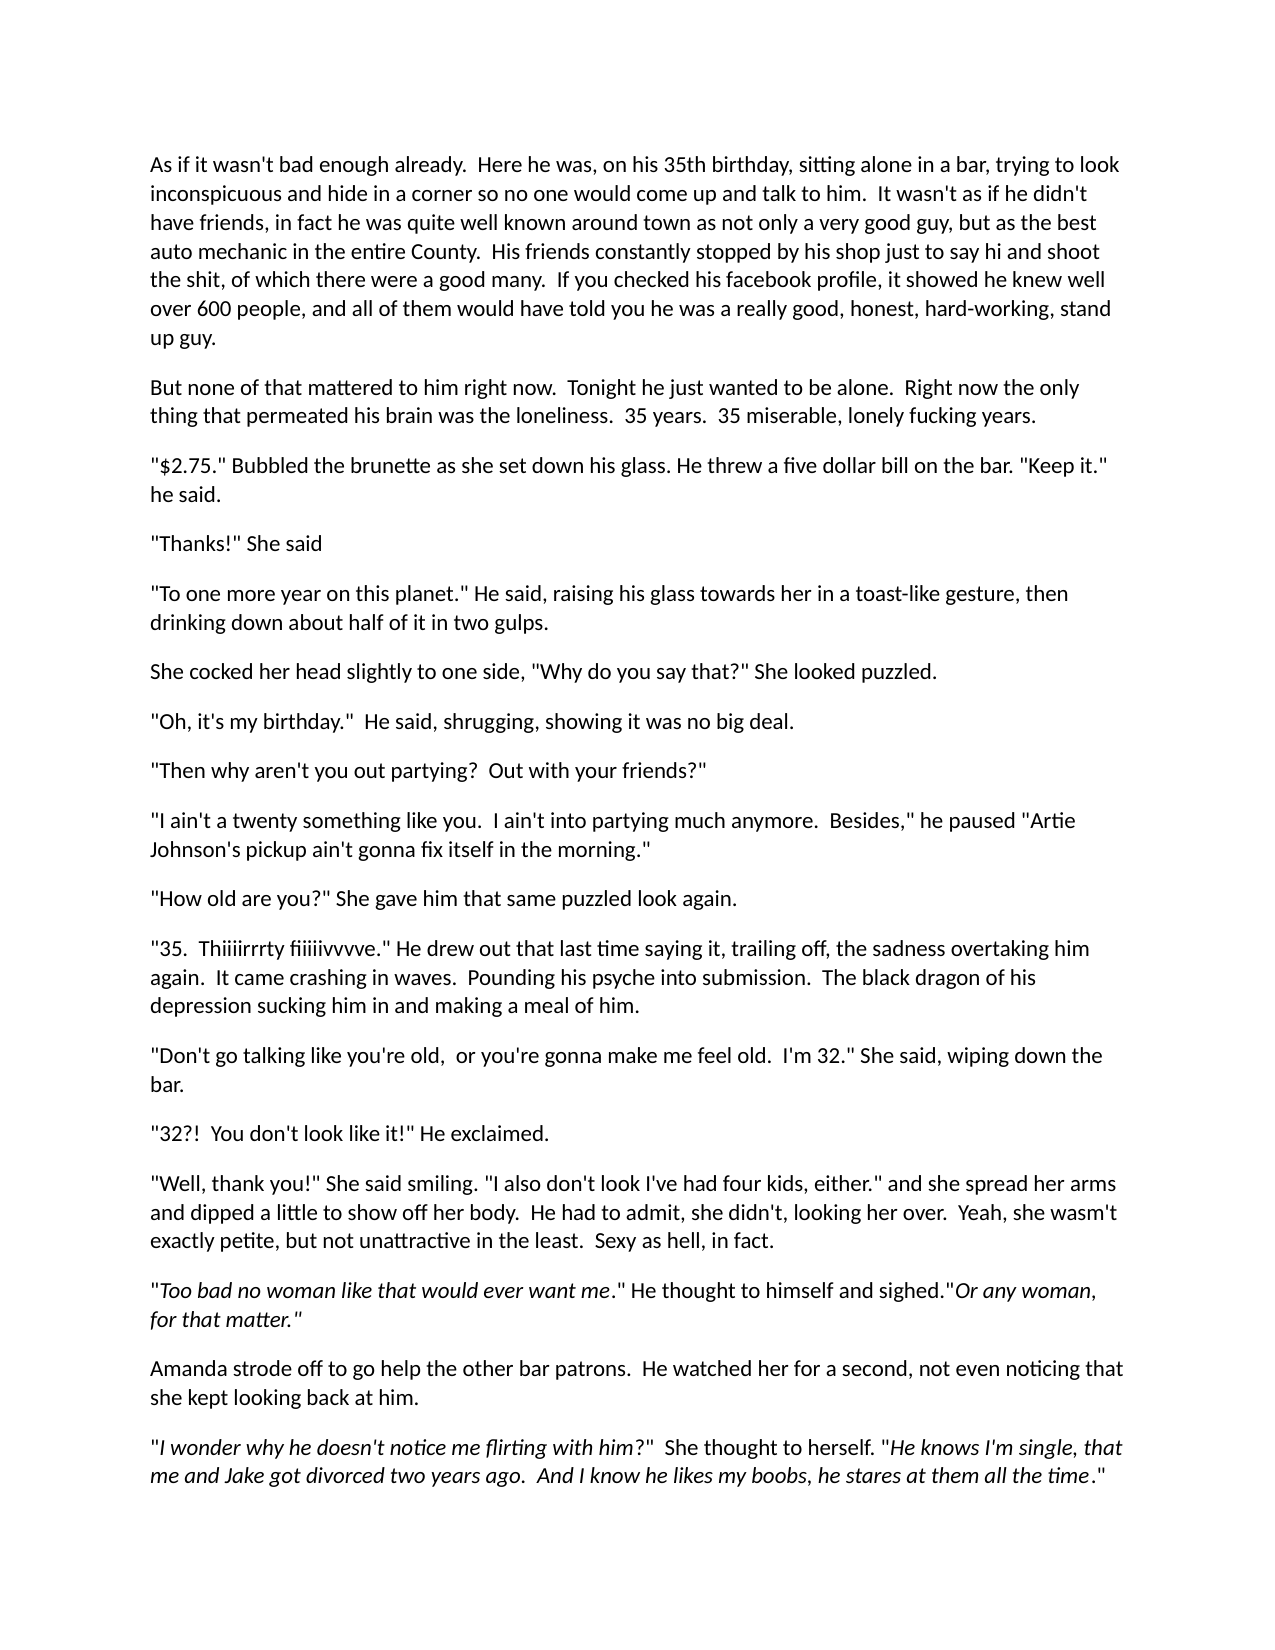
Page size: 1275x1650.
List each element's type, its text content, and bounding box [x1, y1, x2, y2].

text Amanda strode off to go help the other bar patrons. He watched her for a second, not even noticing that she kept looking back at him. [150, 1354, 1125, 1411]
text "Too bad no woman like that would ever want me." He thought to himself and sighed."Or any woman, for that matter." [150, 1275, 1125, 1333]
text She cocked her head slightly to one side, "Why do you say that?" She looked puzzled. [150, 657, 1125, 685]
text "Oh, it's my birthday." He said, shrugging, showing it was no big deal. [150, 706, 1125, 735]
text But none of that mattered to him right now. Tonight he just wanted to be alone. Right now the only thing that permeated his brain was the loneliness. 35 years. 35 miserable, lonely fucking years. [150, 372, 1125, 429]
text "$2.75." Bubbled the brunette as she set down his glass. He threw a five dollar bill on the bar. "Keep it." he said. [150, 450, 1125, 508]
text "32?! You don't look like it!" He exclaimed. [150, 1119, 1125, 1147]
text "35. Thiiiirrrty fiiiiivvvve." He drew out that last time saying it, trailing off, the sadness overtaking him again. It came crashing in waves. Pounding his psyche into submission. The black dragon of his depression sucking him in and making a meal of him. [150, 933, 1125, 1019]
text "How old are you?" She gave him that same puzzled look again. [150, 884, 1125, 912]
text "Thanks!" She said [150, 529, 1125, 557]
text As if it wasn't bad enough already. Here he was, on his 35th birthday, sitting alone in a bar, trying to look inconspicuous and hide in a corner so no one would come up and talk to him. It wasn't as if he didn't have friends, in fact he was quite well known around town as not only a very good guy, but as the best auto mechanic in the entire County. His friends constantly stopped by his shop just to say hi and shoot the shit, of which there were a good many. If you checked his facebook profile, it showed he knew well over 600 people, and all of them would have told you he was a really good, honest, hard-working, stand up guy. [150, 150, 1125, 351]
text "I ain't a twenty something like you. I ain't into partying much anymore. Besides," he paused "Artie Johnson's pickup ain't gonna fix itself in the morning." [150, 805, 1125, 863]
text "To one more year on this planet." He said, raising his glass towards her in a toast-like gesture, then drinking down about half of it in two gulps. [150, 578, 1125, 636]
text "Then why aren't you out partying? Out with your friends?" [150, 756, 1125, 784]
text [150, 1432, 1125, 1489]
text "Don't go talking like you're old, or you're gonna make me feel old. I'm 32." She said, wiping down the bar. [150, 1040, 1125, 1098]
text "Well, thank you!" She said smiling. "I also don't look I've had four kids, either." and she spread her arms and dipped a little to show off her body. He had to admit, she didn't, looking her over. Yeah, she wasm't exactly petite, but not unattractive in the least. Sexy as hell, in fact. [150, 1168, 1125, 1254]
